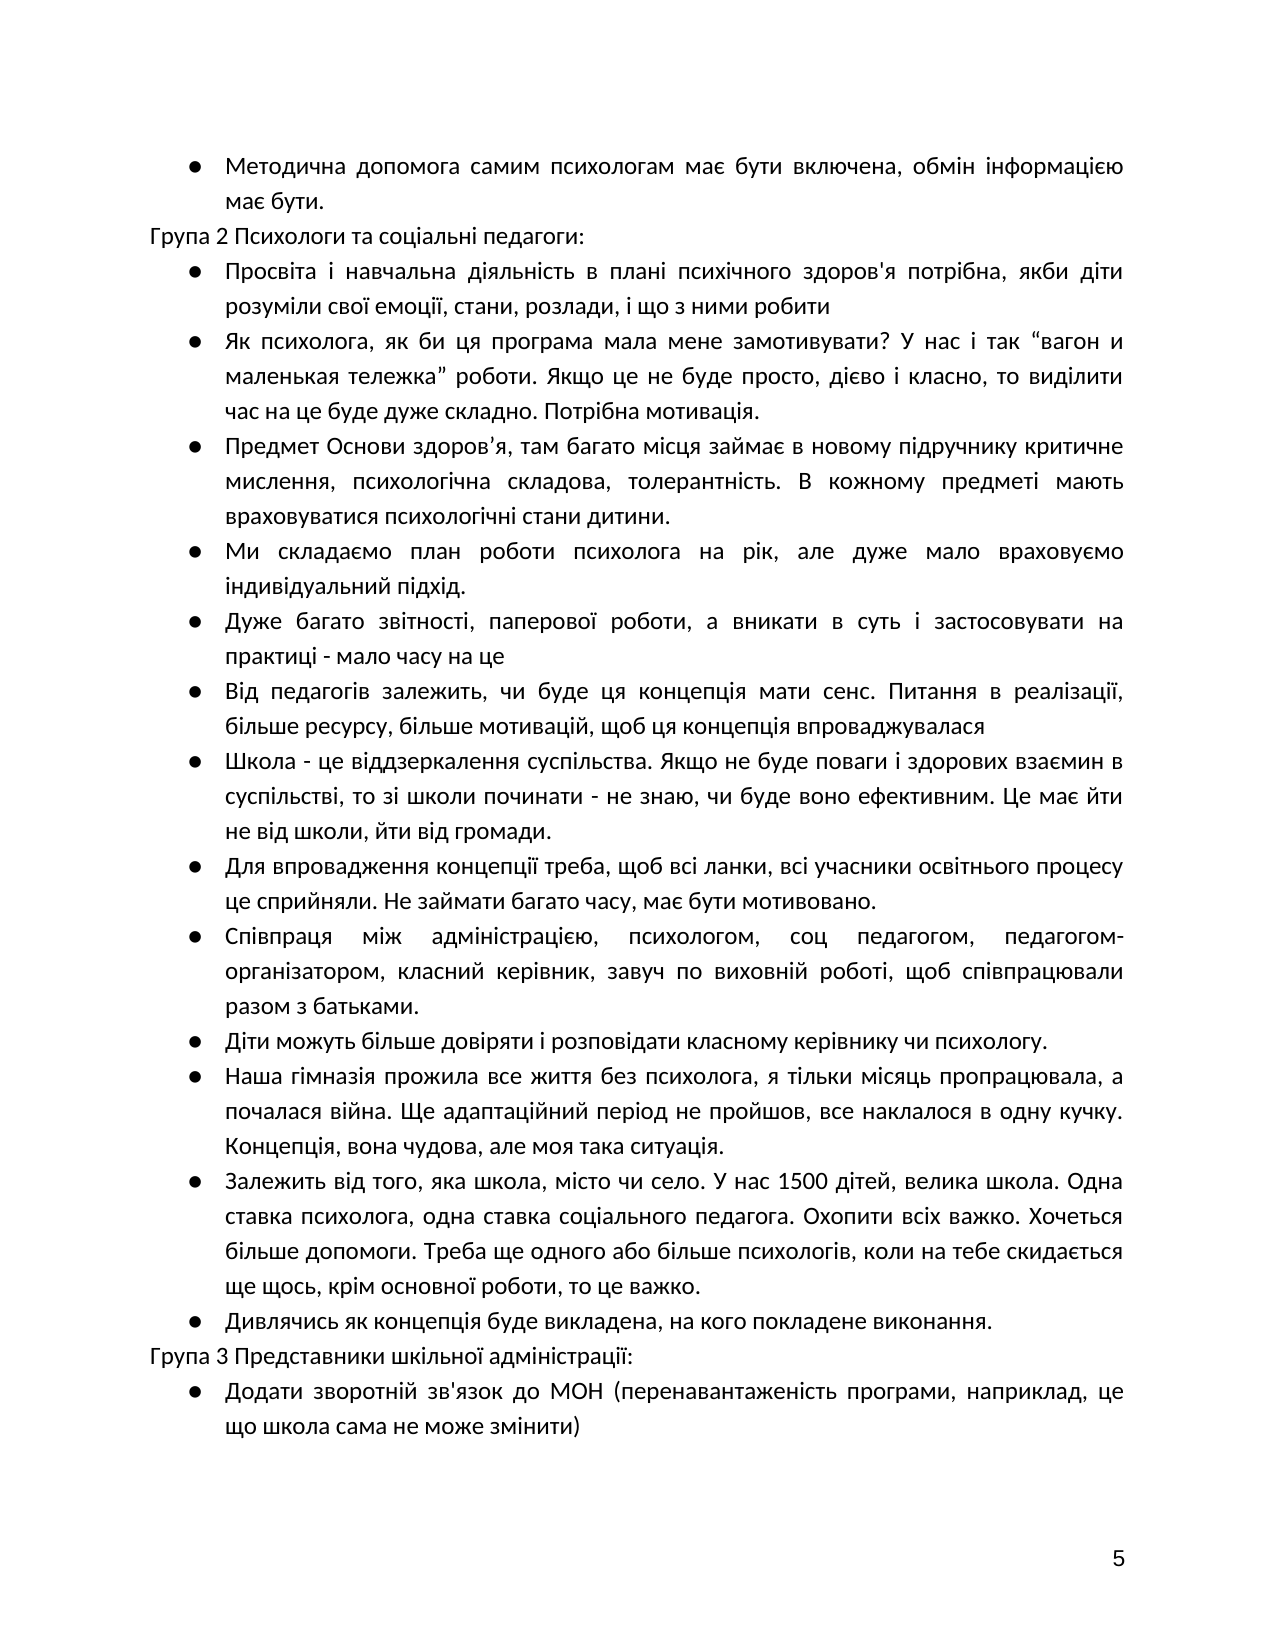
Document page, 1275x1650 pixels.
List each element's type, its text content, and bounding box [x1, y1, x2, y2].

list Просвіта і навчальна діяльність в плані психічного здоров'я потрібна, якби діти розуміли свої емоції, стани, розлади, і що з ними робити [187, 255, 1125, 321]
list Наша гімназія прожила все життя без психолога, я тільки місяць пропрацювала, а почалася війна. Ще адаптаційний період не пройшов, все наклалося в одну кучку. Концепція, вона чудова, але моя така ситуація. [187, 1060, 1125, 1161]
list Предмет Основи здоров’я, там багато місця займає в новому підручнику критичне мислення, психологічна складова, толерантність. В кожному предметі мають враховуватися психологічні стани дитини. [187, 430, 1125, 531]
list Як психолога, як би ця програма мала мене замотивувати? У нас і так “вагон и маленькая тележка” роботи. Якщо це не буде просто, дієво і класно, то виділити час на це буде дуже складно. Потрібна мотивація. [187, 325, 1125, 426]
text Група 3 Представники шкільної адміністрації: [150, 1340, 1125, 1371]
text Група 2 Психологи та соціальні педагоги: [150, 220, 1125, 251]
list Ми складаємо план роботи психолога на рік, але дуже мало враховуємо індивідуальний підхід. [187, 535, 1125, 601]
list Дивлячись як концепція буде викладена, на кого покладене виконання. [187, 1305, 1125, 1336]
list Співпраця між адміністрацією, психологом, соц педагогом, педагогом-організатором, класний керівник, завуч по виховній роботі, щоб співпрацювали разом з батьками. [187, 920, 1125, 1021]
list Залежить від того, яка школа, місто чи село. У нас 1500 дітей, велика школа. Одна ставка психолога, одна ставка соціального педагога. Охопити всіх важко. Хочеться більше допомоги. Треба ще одного або більше психологів, коли на тебе скидається ще щось, крім основної роботи, то це важко. [187, 1165, 1125, 1301]
list Для впровадження концепції треба, щоб всі ланки, всі учасники освітнього процесу це сприйняли. Не займати багато часу, має бути мотивовано. [187, 850, 1125, 916]
list Від педагогів залежить, чи буде ця концепція мати сенс. Питання в реалізації, більше ресурсу, більше мотивацій, щоб ця концепція впроваджувалася [187, 675, 1125, 741]
list Дуже багато звітності, паперової роботи, а вникати в суть і застосовувати на практиці - мало часу на це [187, 605, 1125, 671]
list Школа - це віддзеркалення суспільства. Якщо не буде поваги і здорових взаємин в суспільстві, то зі школи починати - не знаю, чи буде воно ефективним. Це має йти не від школи, йти від громади. [187, 745, 1125, 846]
list Методична допомога самим психологам має бути включена, обмін інформацією має бути. [187, 150, 1125, 216]
list Додати зворотній зв'язок до МОН (перенавантаженість програми, наприклад, це що школа сама не може змінити) [187, 1375, 1125, 1441]
list Діти можуть більше довіряти і розповідати класному керівнику чи психологу. [187, 1025, 1125, 1056]
